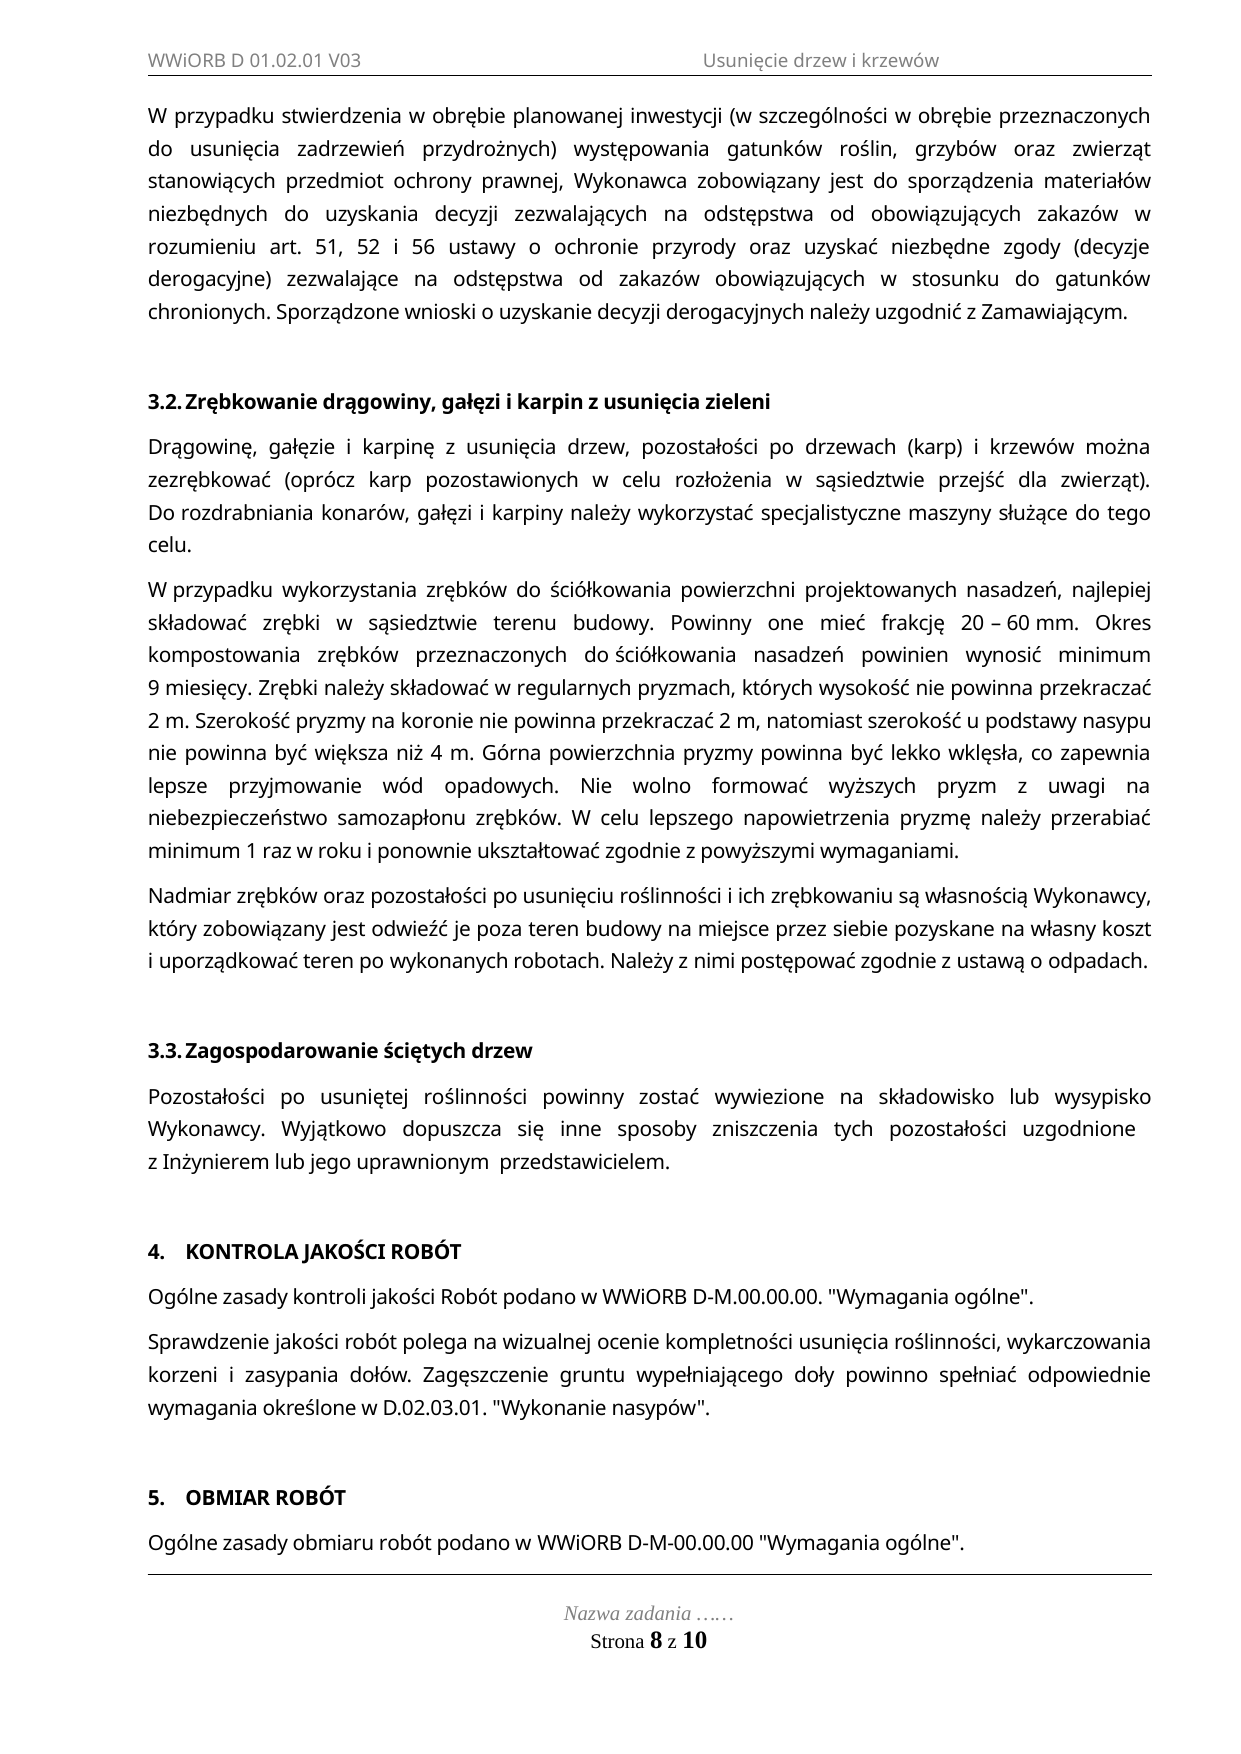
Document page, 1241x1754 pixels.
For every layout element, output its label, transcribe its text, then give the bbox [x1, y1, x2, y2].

text Nadmiar zrębków oraz pozostałości po usunięciu roślinności i ich zrębkowaniu są własnością Wykonawcy, który zobowiązany jest odwieźć je poza teren budowy na miejsce przez siebie pozyskane na własny koszt i uporządkować teren po wykonanych robotach. Należy z nimi postępować zgodnie z ustawą o odpadach. [148, 881, 1152, 975]
text Ogólne zasady kontroli jakości Robót podano w WWiORB D-M.00.00.00. "Wymagania ogólne". [148, 1282, 1152, 1311]
subtitle Obmiar robót [148, 1483, 1152, 1511]
text Sprawdzenie jakości robót polega na wizualnej ocenie kompletności usunięcia roślinności, wykarczowania korzeni i zasypania dołów. Zagęszczenie gruntu wypełniającego doły powinno spełniać odpowiednie wymagania określone w D.02.03.01. "Wykonanie nasypów". [148, 1327, 1152, 1421]
text Pozostałości po usuniętej roślinności powinny zostać wywiezione na składowisko lub wysypisko Wykonawcy. Wyjątkowo dopuszcza się inne sposoby zniszczenia tych pozostałości uzgodnione z Inżynierem lub jego uprawnionym przedstawicielem. [148, 1082, 1152, 1175]
text Drągowinę, gałęzie i karpinę z usunięcia drzew, pozostałości po drzewach (karp) i krzewów można zezrębkować (oprócz karp pozostawionych w celu rozłożenia w sąsiedztwie przejść dla zwierząt). Do rozdrabniania konarów, gałęzi i karpiny należy wykorzystać specjalistyczne maszyny służące do tego celu. [148, 432, 1152, 559]
subtitle Zagospodarowanie ściętych drzew [148, 1037, 1152, 1065]
text Ogólne zasady obmiaru robót podano w WWiORB D-M-00.00.00 "Wymagania ogólne". [148, 1528, 1152, 1556]
subtitle Kontrola jakości Robót [148, 1237, 1152, 1266]
subtitle Zrębkowanie drągowiny, gałęzi i karpin z usunięcia zieleni [148, 387, 1152, 416]
text W przypadku wykorzystania zrębków do ściółkowania powierzchni projektowanych nasadzeń, najlepiej składować zrębki w sąsiedztwie terenu budowy. Powinny one mieć frakcję 20 – 60 mm. Okres kompostowania zrębków przeznaczonych do ściółkowania nasadzeń powinien wynosić minimum 9 miesięcy. Zrębki należy składować w regularnych pryzmach, których wysokość nie powinna przekraczać . Szerokość pryzmy na koronie nie powinna przekraczać , natomiast szerokość u podstawy nasypu nie powinna być większa niż . Górna powierzchnia pryzmy powinna być lekko wklęsła, co zapewnia lepsze przyjmowanie wód opadowych. Nie wolno formować wyższych pryzm z uwagi na niebezpieczeństwo samozapłonu zrębków. W celu lepszego napowietrzenia pryzmę należy przerabiać minimum 1 raz w roku i ponownie ukształtować zgodnie z powyższymi wymaganiami. [148, 575, 1152, 864]
text W przypadku stwierdzenia w obrębie planowanej inwestycji (w szczególności w obrębie przeznaczonych do usunięcia zadrzewień przydrożnych) występowania gatunków roślin, grzybów oraz zwierząt stanowiących przedmiot ochrony prawnej, Wykonawca zobowiązany jest do sporządzenia materiałów niezbędnych do uzyskania decyzji zezwalających na odstępstwa od obowiązujących zakazów w rozumieniu art. 51, 52 i 56 ustawy o ochronie przyrody oraz uzyskać niezbędne zgody (decyzje derogacyjne) zezwalające na odstępstwa od zakazów obowiązujących w stosunku do gatunków chronionych. Sporządzone wnioski o uzyskanie decyzji derogacyjnych należy uzgodnić z Zamawiającym. [148, 101, 1152, 326]
